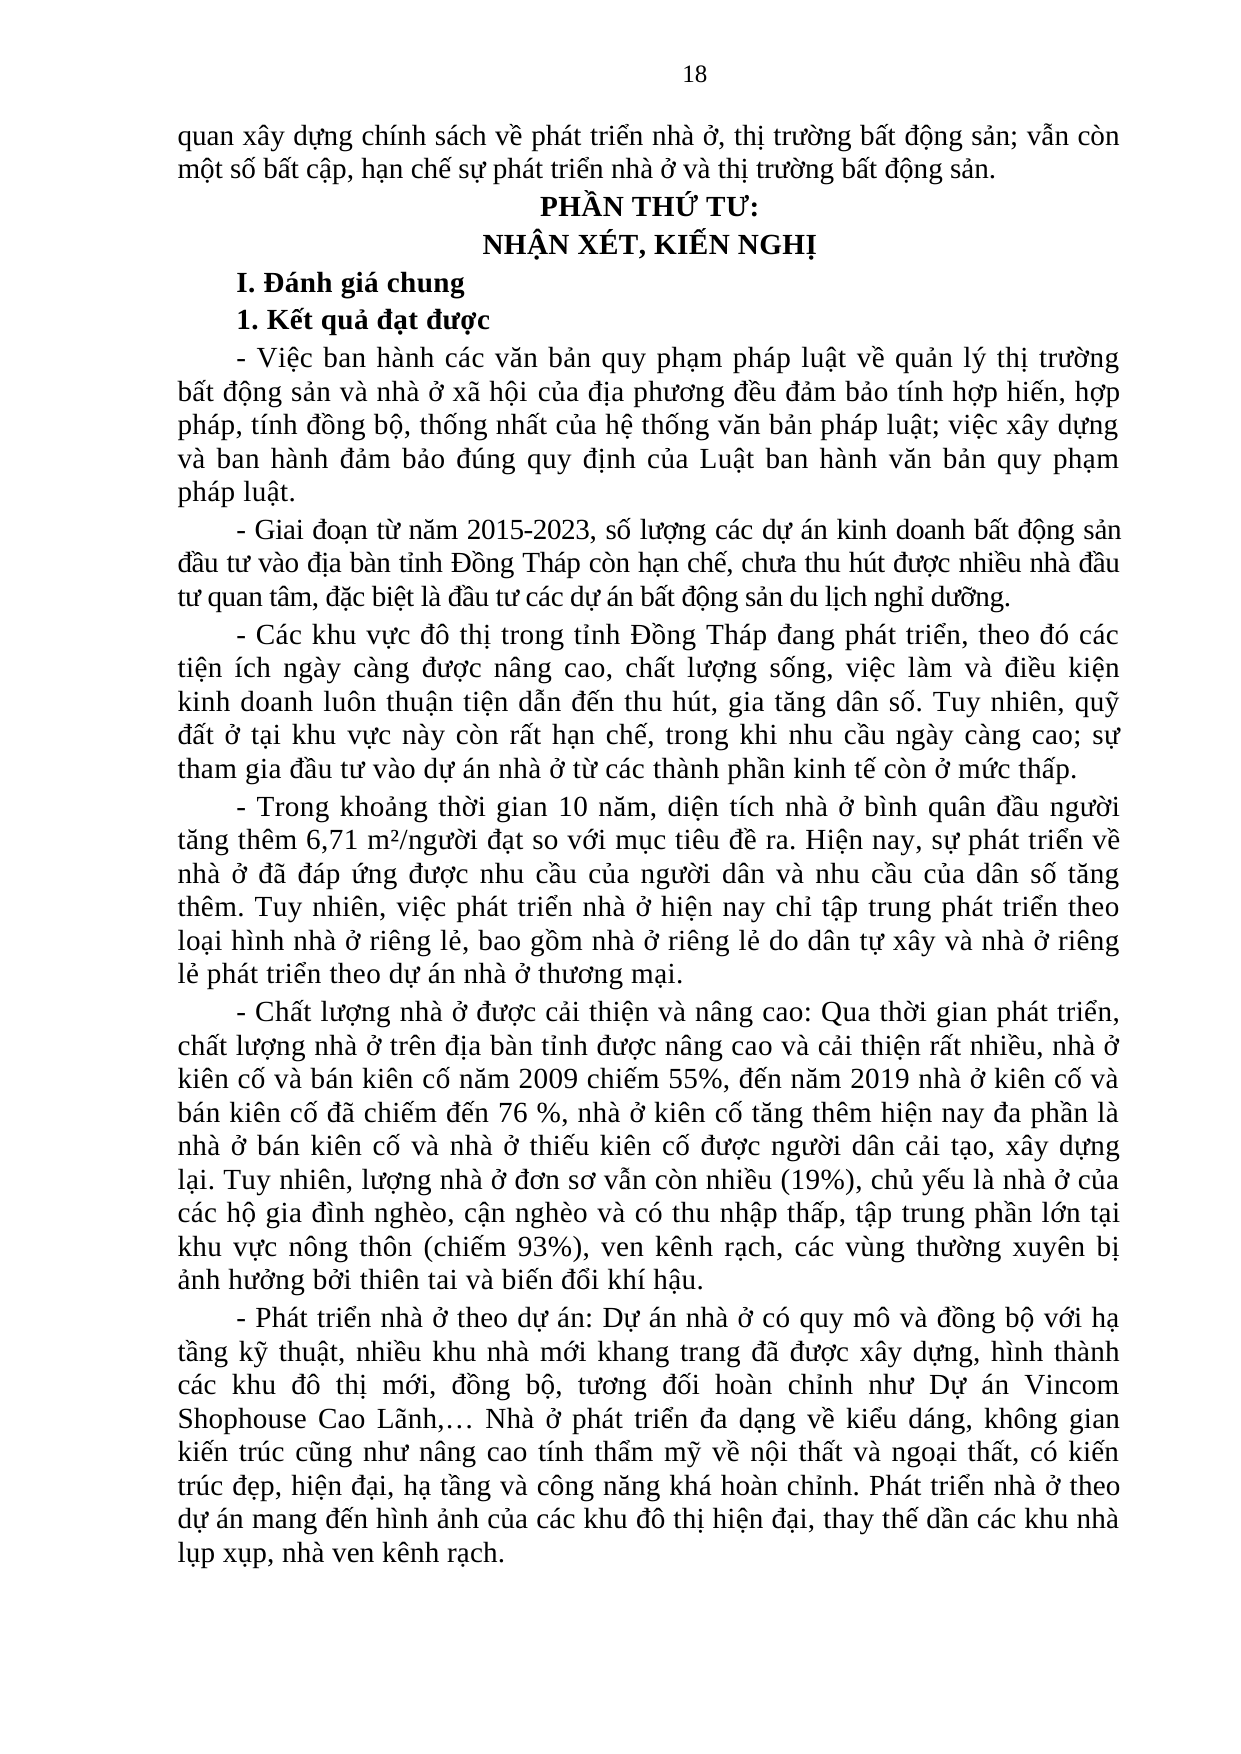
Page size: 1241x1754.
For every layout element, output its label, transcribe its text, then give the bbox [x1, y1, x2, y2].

text - Chất lượng nhà ở được cải thiện và nâng cao: Qua thời gian phát triển, chất lượng nhà ở trên địa bàn tỉnh được nâng cao và cải thiện rất nhiều, nhà ở kiên cố và bán kiên cố năm 2009 chiếm 55%, đến năm 2019 nhà ở kiên cố và bán kiên cố đã chiếm đến 76 %, nhà ở kiên cố tăng thêm hiện nay đa phần là nhà ở bán kiên cố và nhà ở thiếu kiên cố được người dân cải tạo, xây dựng lại. Tuy nhiên, lượng nhà ở đơn sơ vẫn còn nhiều (19%), chủ yếu là nhà ở của các hộ gia đình nghèo, cận nghèo và có thu nhập thấp, tập trung phần lớn tại khu vực nông thôn (chiếm 93%), ven kênh rạch, các vùng thường xuyên bị ảnh hưởng bởi thiên tai và biến đổi khí hậu. [177, 994, 1122, 1296]
text - Trong khoảng thời gian 10 năm, diện tích nhà ở bình quân đầu người tăng thêm 6,71 m²/người đạt so với mục tiêu đề ra. Hiện nay, sự phát triển về nhà ở đã đáp ứng được nhu cầu của người dân và nhu cầu của dân số tăng thêm. Tuy nhiên, việc phát triển nhà ở hiện nay chỉ tập trung phát triển theo loại hình nhà ở riêng lẻ, bao gồm nhà ở riêng lẻ do dân tự xây và nhà ở riêng lẻ phát triển theo dự án nhà ở thương mại. [177, 789, 1122, 990]
text PHẦN THỨ TƯ: [177, 189, 1122, 223]
text - Việc ban hành các văn bản quy phạm pháp luật về quản lý thị trường bất động sản và nhà ở xã hội của địa phương đều đảm bảo tính hợp hiến, hợp pháp, tính đồng bộ, thống nhất của hệ thống văn bản pháp luật; việc xây dựng và ban hành đảm bảo đúng quy định của Luật ban hành văn bản quy phạm pháp luật. [177, 340, 1122, 508]
text I. Đánh giá chung [177, 265, 1122, 298]
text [177, 118, 1122, 185]
text NHẬN XÉT, KIẾN NGHỊ [177, 227, 1122, 261]
text - Phát triển nhà ở theo dự án: Dự án nhà ở có quy mô và đồng bộ với hạ tầng kỹ thuật, nhiều khu nhà mới khang trang đã được xây dựng, hình thành các khu đô thị mới, đồng bộ, tương đối hoàn chỉnh như Dự án Vincom Shophouse Cao Lãnh,… Nhà ở phát triển đa dạng về kiểu dáng, không gian kiến trúc cũng như nâng cao tính thẩm mỹ về nội thất và ngoại thất, có kiến trúc đẹp, hiện đại, hạ tầng và công năng khá hoàn chỉnh. Phát triển nhà ở theo dự án mang đến hình ảnh của các khu đô thị hiện đại, thay thế dần các khu nhà lụp xụp, nhà ven kênh rạch. [177, 1300, 1122, 1568]
text - Các khu vực đô thị trong tỉnh Đồng Tháp đang phát triển, theo đó các tiện ích ngày càng được nâng cao, chất lượng sống, việc làm và điều kiện kinh doanh luôn thuận tiện dẫn đến thu hút, gia tăng dân số. Tuy nhiên, quỹ đất ở tại khu vực này còn rất hạn chế, trong khi nhu cầu ngày càng cao; sự tham gia đầu tư vào dự án nhà ở từ các thành phần kinh tế còn ở mức thấp. [177, 617, 1122, 784]
text - Giai đoạn từ năm 2015-2023, số lượng các dự án kinh doanh bất động sản đầu tư vào địa bàn tỉnh Đồng Tháp còn hạn chế, chưa thu hút được nhiều nhà đầu tư quan tâm, đặc biệt là đầu tư các dự án bất động sản du lịch nghỉ dưỡng. [177, 512, 1122, 613]
text 1. Kết quả đạt được [177, 302, 1122, 336]
